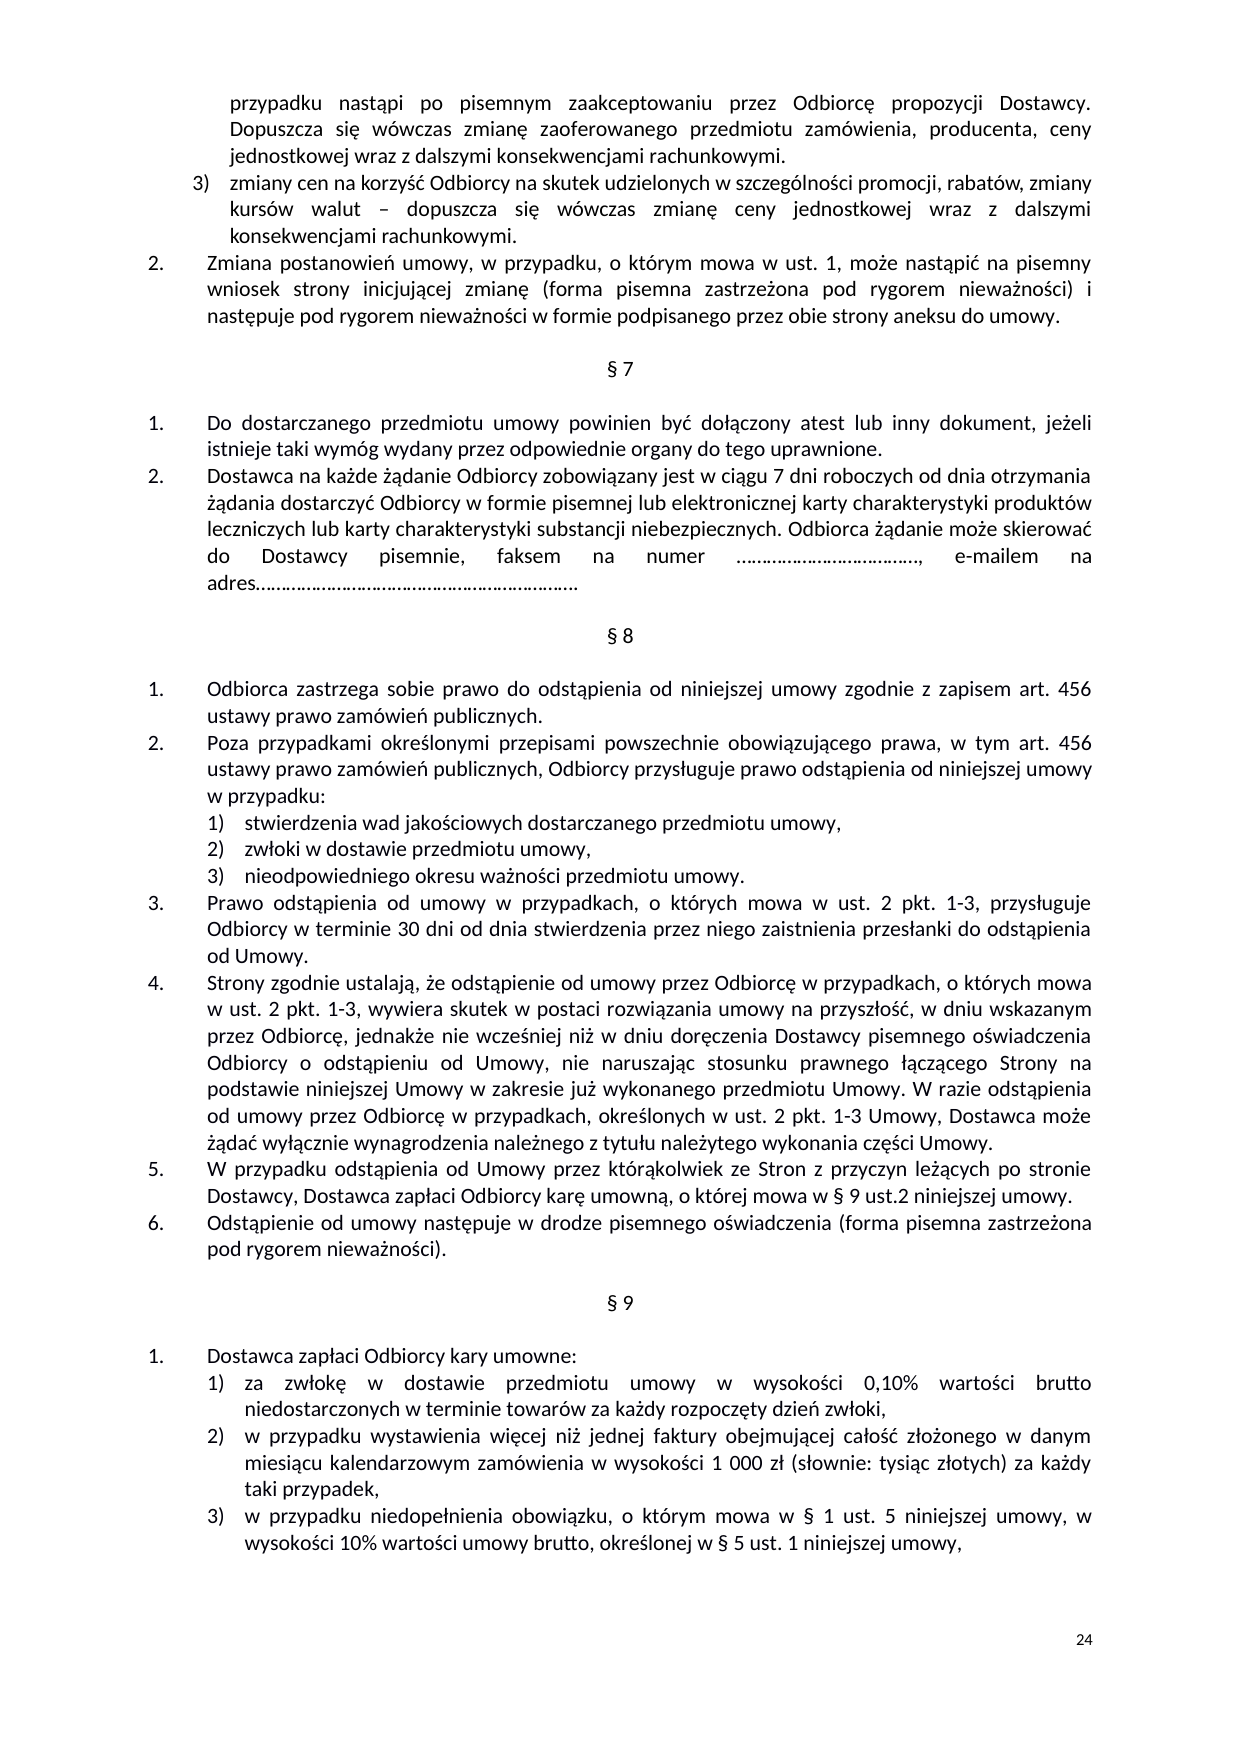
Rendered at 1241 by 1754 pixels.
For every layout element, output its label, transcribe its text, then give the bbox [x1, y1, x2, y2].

text § 7 [148, 355, 1092, 382]
list zwłoki w dostawie przedmiotu umowy, [207, 835, 1093, 862]
list Poza przypadkami określonymi przepisami powszechnie obowiązującego prawa, w tym art. 456 ustawy prawo zamówień publicznych, Odbiorcy przysługuje prawo odstąpienia od niniejszej umowy w przypadku: [148, 729, 1093, 809]
list Prawo odstąpienia od umowy w przypadkach, o których mowa w ust. 2 pkt. 1-3, przysługuje Odbiorcy w terminie 30 dni od dnia stwierdzenia przez niego zaistnienia przesłanki do odstąpienia od Umowy. [148, 889, 1093, 969]
text § 9 [148, 1289, 1092, 1315]
list nieodpowiedniego okresu ważności przedmiotu umowy. [207, 862, 1093, 889]
list Dostawca na każde żądanie Odbiorcy zobowiązany jest w ciągu 7 dni roboczych od dnia otrzymania żądania dostarczyć Odbiorcy w formie pisemnej lub elektronicznej karty charakterystyki produktów leczniczych lub karty charakterystyki substancji niebezpiecznych. Odbiorca żądanie może skierować do Dostawcy pisemnie, faksem na numer ………………………………, e-mailem na adres………………………………………………………. [148, 462, 1093, 595]
list stwierdzenia wad jakościowych dostarczanego przedmiotu umowy, [207, 809, 1093, 835]
list Zmiana postanowień umowy, w przypadku, o którym mowa w ust. 1, może nastąpić na pisemny wniosek strony inicjującej zmianę (forma pisemna zastrzeżona pod rygorem nieważności) i następuje pod rygorem nieważności w formie podpisanego przez obie strony aneksu do umowy. [148, 249, 1092, 329]
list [192, 89, 1092, 169]
list Dostawca zapłaci Odbiorcy kary umowne: [148, 1342, 1093, 1369]
text § 8 [148, 622, 1092, 649]
list w przypadku niedopełnienia obowiązku, o którym mowa w § 1 ust. 5 niniejszej umowy, w wysokości 10% wartości umowy brutto, określonej w § 5 ust. 1 niniejszej umowy, [207, 1502, 1093, 1555]
list Do dostarczanego przedmiotu umowy powinien być dołączony atest lub inny dokument, jeżeli istnieje taki wymóg wydany przez odpowiednie organy do tego uprawnione. [148, 409, 1093, 462]
list Strony zgodnie ustalają, że odstąpienie od umowy przez Odbiorcę w przypadkach, o których mowa w ust. 2 pkt. 1-3, wywiera skutek w postaci rozwiązania umowy na przyszłość, w dniu wskazanym przez Odbiorcę, jednakże nie wcześniej niż w dniu doręczenia Dostawcy pisemnego oświadczenia Odbiorcy o odstąpieniu od Umowy, nie naruszając stosunku prawnego łączącego Strony na podstawie niniejszej Umowy w zakresie już wykonanego przedmiotu Umowy. W razie odstąpienia od umowy przez Odbiorcę w przypadkach, określonych w ust. 2 pkt. 1-3 Umowy, Dostawca może żądać wyłącznie wynagrodzenia należnego z tytułu należytego wykonania części Umowy. [148, 969, 1093, 1155]
list w przypadku wystawienia więcej niż jednej faktury obejmującej całość złożonego w danym miesiącu kalendarzowym zamówienia w wysokości 1 000 zł (słownie: tysiąc złotych) za każdy taki przypadek, [207, 1422, 1093, 1502]
list Odbiorca zastrzega sobie prawo do odstąpienia od niniejszej umowy zgodnie z zapisem art. 456 ustawy prawo zamówień publicznych. [148, 675, 1093, 729]
list Odstąpienie od umowy następuje w drodze pisemnego oświadczenia (forma pisemna zastrzeżona pod rygorem nieważności). [148, 1209, 1093, 1262]
list zmiany cen na korzyść Odbiorcy na skutek udzielonych w szczególności promocji, rabatów, zmiany kursów walut – dopuszcza się wówczas zmianę ceny jednostkowej wraz z dalszymi konsekwencjami rachunkowymi. [192, 169, 1092, 249]
list za zwłokę w dostawie przedmiotu umowy w wysokości 0,10% wartości brutto niedostarczonych w terminie towarów za każdy rozpoczęty dzień zwłoki, [207, 1369, 1093, 1422]
list W przypadku odstąpienia od Umowy przez którąkolwiek ze Stron z przyczyn leżących po stronie Dostawcy, Dostawca zapłaci Odbiorcy karę umowną, o której mowa w § 9 ust.2 niniejszej umowy. [148, 1155, 1093, 1209]
